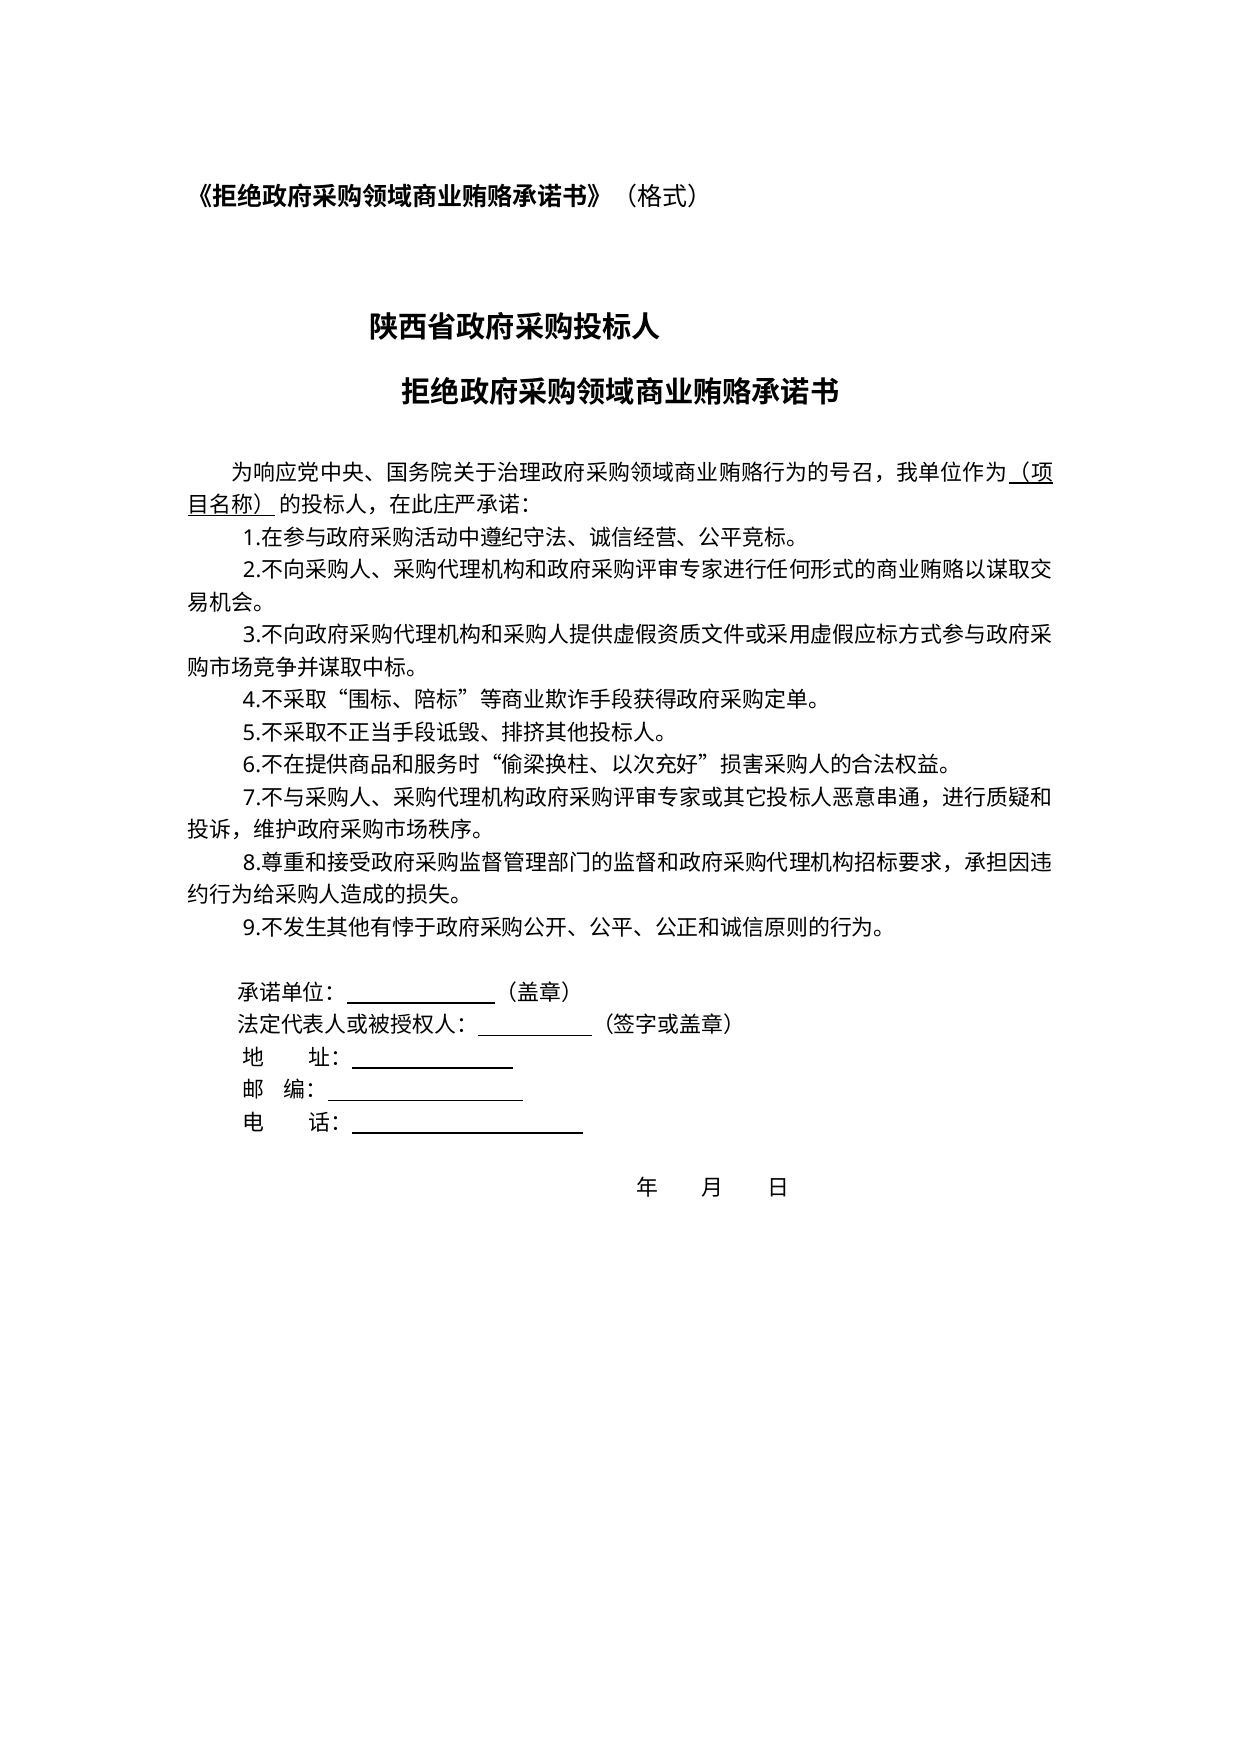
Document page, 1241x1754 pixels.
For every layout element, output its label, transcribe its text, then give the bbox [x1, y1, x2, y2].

text 9.不发生其他有悖于政府采购公开、公平、公正和诚信原则的行为。 [187, 909, 1053, 942]
text 《拒绝政府采购领域商业贿赂承诺书》（格式） [187, 162, 1053, 227]
text 承诺单位： （盖章） [187, 974, 1053, 1007]
text 4.不采取“围标、陪标”等商业欺诈手段获得政府采购定单。 [187, 682, 1053, 714]
text 1.在参与政府采购活动中遵纪守法、诚信经营、公平竞标。 [187, 519, 1053, 552]
text 邮 编： [198, 1072, 1053, 1104]
text 地 址： [187, 1039, 1053, 1072]
text 6.不在提供商品和服务时“偷梁换柱、以次充好”损害采购人的合法权益。 [187, 747, 1053, 779]
text 5.不采取不正当手段诋毁、排挤其他投标人。 [187, 714, 1053, 747]
text 陕西省政府采购投标人 [187, 292, 1053, 357]
text 2.不向采购人、采购代理机构和政府采购评审专家进行任何形式的商业贿赂以谋取交易机会。 [187, 552, 1053, 617]
text 为响应党中央、国务院关于治理政府采购领域商业贿赂行为的号召，我单位作为（项目名称） 的投标人，在此庄严承诺： [187, 454, 1053, 519]
text 电 话： [198, 1104, 1053, 1137]
text 法定代表人或被授权人： （签字或盖章） [187, 1007, 1053, 1039]
text 7.不与采购人、采购代理机构政府采购评审专家或其它投标人恶意串通，进行质疑和投诉，维护政府采购市场秩序。 [187, 779, 1053, 844]
text 拒绝政府采购领域商业贿赂承诺书 [187, 357, 1053, 422]
text 年 月 日 [187, 1169, 1053, 1202]
text 3.不向政府采购代理机构和采购人提供虚假资质文件或采用虚假应标方式参与政府采购市场竞争并谋取中标。 [187, 617, 1053, 682]
text 8.尊重和接受政府采购监督管理部门的监督和政府采购代理机构招标要求，承担因违约行为给采购人造成的损失。 [187, 844, 1053, 909]
